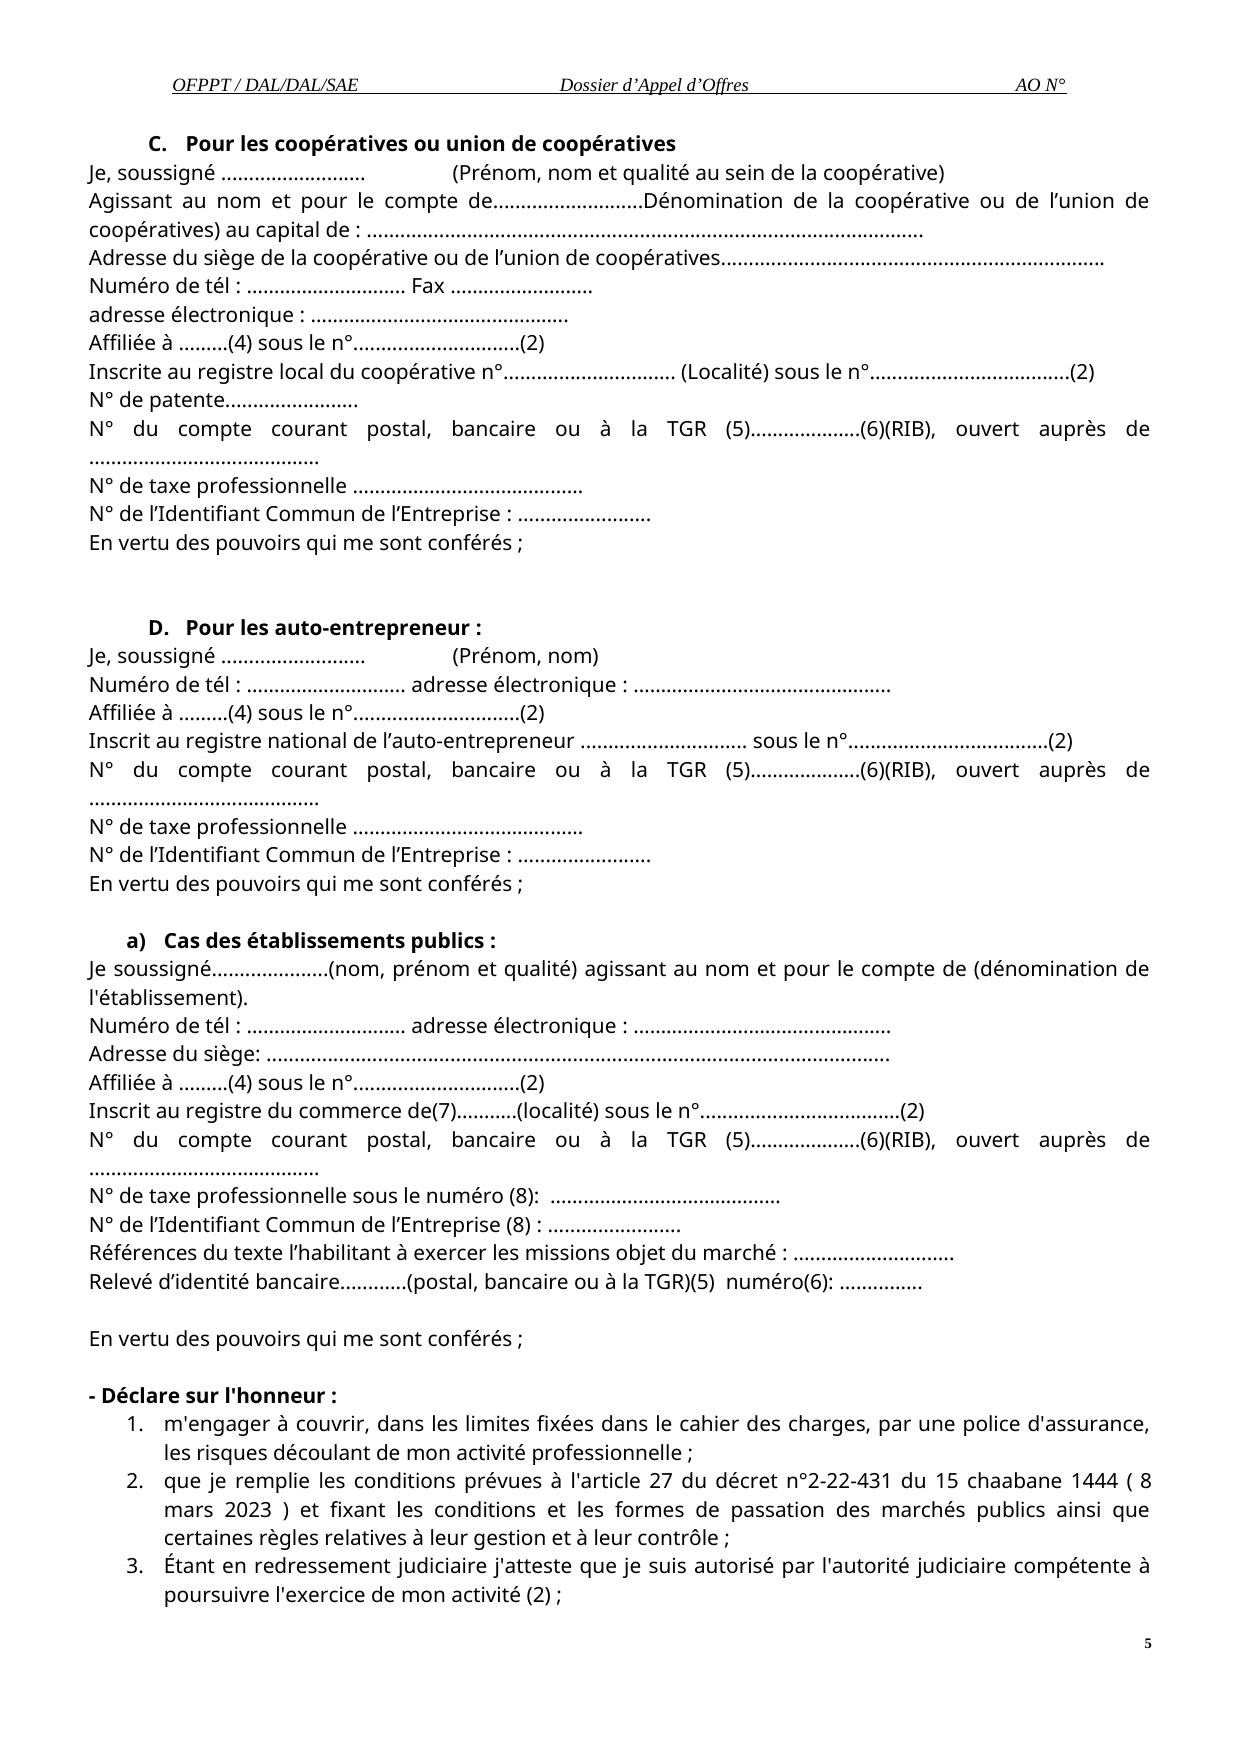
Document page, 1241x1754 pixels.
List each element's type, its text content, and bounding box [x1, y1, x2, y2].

list que je remplie les conditions prévues à l'article 27 du décret n°2-22-431 du 15 chaabane 1444 ( 8 mars 2023 ) et fixant les conditions et les formes de passation des marchés publics ainsi que certaines règles relatives à leur gestion et à leur contrôle ; [126, 1466, 1152, 1552]
text Inscrit au registre du commerce de(7)………..(localité) sous le n°....................................(2) [89, 1096, 1152, 1125]
text N° du compte courant postal, bancaire ou à la TGR (5)………………..(6)(RIB), ouvert auprès de …………………………………… [89, 755, 1152, 812]
list Étant en redressement judiciaire j'atteste que je suis autorisé par l'autorité judiciaire compétente à poursuivre l'exercice de mon activité (2) ; [126, 1552, 1152, 1608]
text N° de l’Identifiant Commun de l’Entreprise : ........................ [89, 499, 1152, 528]
text adresse électronique : ……………………………………….. [89, 300, 1152, 328]
text - Déclare sur l'honneur : [89, 1381, 1152, 1409]
list m'engager à couvrir, dans les limites fixées dans le cahier des charges, par une police d'assurance, les risques découlant de mon activité professionnelle ; [126, 1409, 1152, 1466]
text Numéro de tél : ……………………….. adresse électronique : ……………………………………….. [89, 670, 1152, 698]
list Pour les coopératives ou union de coopératives [148, 129, 1152, 158]
text N° de patente........................ [89, 385, 1152, 414]
list Cas des établissements publics : [126, 926, 1152, 954]
text N° de taxe professionnelle …………………………………… [89, 471, 1152, 499]
text Références du texte l’habilitant à exercer les missions objet du marché : ............................. [89, 1238, 1152, 1267]
text Adresse du siège: ................................................................................................................ [89, 1039, 1152, 1068]
text Affiliée à ………(4) sous le n°..............................(2) [89, 1068, 1152, 1096]
text N° de taxe professionnelle sous le numéro (8): …………………………………… [89, 1182, 1152, 1210]
text Inscrit au registre national de l’auto-entrepreneur .............................. sous le n°....................................(2) [89, 727, 1152, 755]
text N° de l’Identifiant Commun de l’Entreprise (8) : ........................ [89, 1210, 1152, 1238]
text Je, soussigné .......................... (Prénom, nom) [89, 641, 1152, 670]
text Numéro de tél : ……………………….. Fax …………………….. [89, 272, 1152, 300]
text Inscrite au registre local du coopérative n°............................... (Localité) sous le n°....................................(2) [89, 357, 1152, 385]
text Agissant au nom et pour le compte de...........................Dénomination de la coopérative ou de l’union de coopératives) au capital de : .................................................................................................... [89, 186, 1152, 243]
text N° de l’Identifiant Commun de l’Entreprise : ........................ [89, 840, 1152, 869]
text Relevé d’identité bancaire............(postal, bancaire ou à la TGR)(5) numéro(6): ............... [89, 1267, 1152, 1295]
text En vertu des pouvoirs qui me sont conférés ; [89, 528, 1152, 556]
text Adresse du siège de la coopérative ou de l’union de coopératives..................................................................... [89, 243, 1152, 272]
text Affiliée à ………(4) sous le n°..............................(2) [89, 698, 1152, 727]
list Pour les auto-entrepreneur : [148, 613, 1152, 641]
text N° du compte courant postal, bancaire ou à la TGR (5)………………..(6)(RIB), ouvert auprès de …………………………………… [89, 414, 1152, 471]
text N° de taxe professionnelle …………………………………… [89, 812, 1152, 840]
text N° du compte courant postal, bancaire ou à la TGR (5)………………..(6)(RIB), ouvert auprès de …………………………………… [89, 1125, 1152, 1182]
text En vertu des pouvoirs qui me sont conférés ; [89, 1324, 1152, 1353]
text Affiliée à ………(4) sous le n°..............................(2) [89, 328, 1152, 357]
text En vertu des pouvoirs qui me sont conférés ; [89, 869, 1152, 897]
text Je soussigné.....................(nom, prénom et qualité) agissant au nom et pour le compte de (dénomination de l'établissement). [89, 954, 1152, 1011]
text Numéro de tél : ……………………….. adresse électronique : ……………………………………….. [89, 1011, 1152, 1039]
text Je, soussigné .......................... (Prénom, nom et qualité au sein de la coopérative) [89, 158, 1152, 186]
